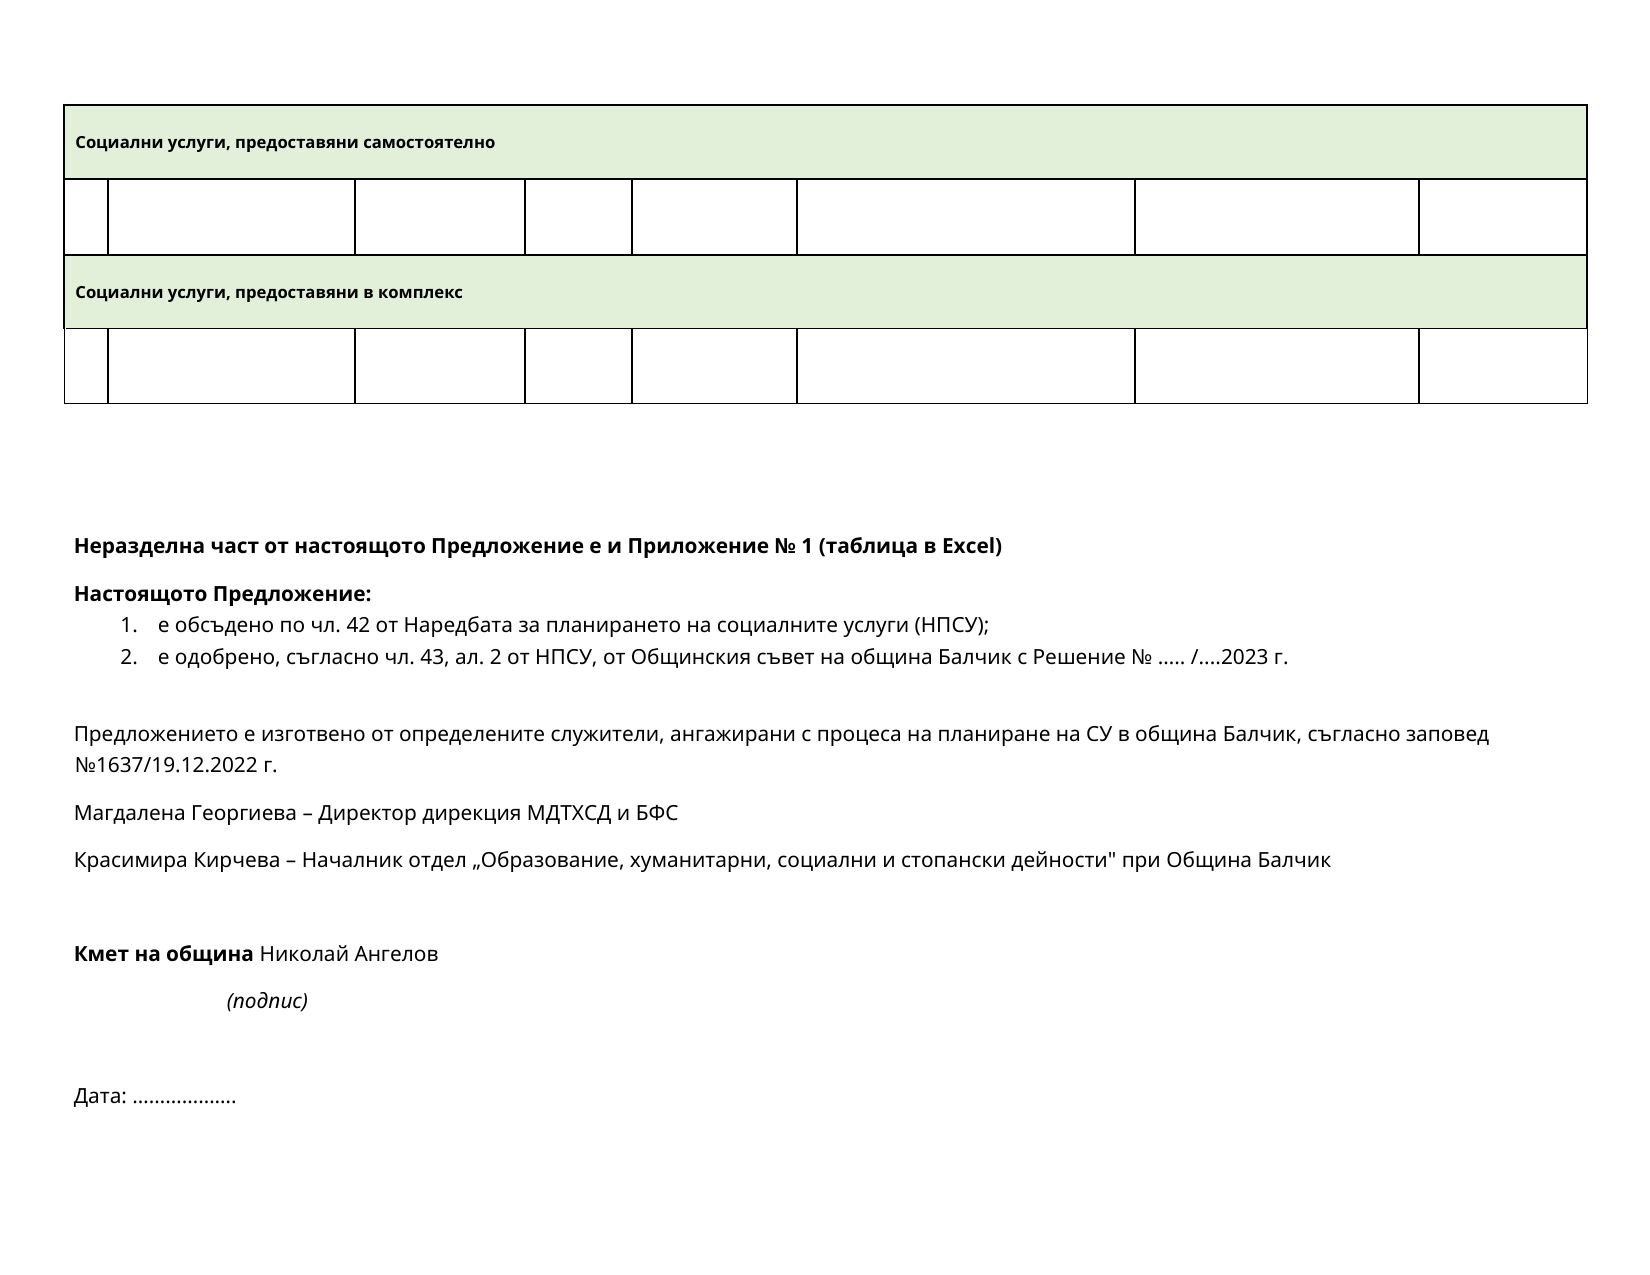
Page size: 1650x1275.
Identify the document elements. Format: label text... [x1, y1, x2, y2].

table_cell [65, 329, 107, 403]
text (подпис) [75, 986, 1576, 1015]
table_cell [109, 180, 354, 254]
table_cell [633, 329, 796, 403]
table_cell [1420, 180, 1586, 254]
text Кмет на община Николай Ангелов [73, 939, 1576, 967]
table_cell Социални услуги, предоставяни самостоятелно [65, 106, 1586, 178]
text Магдалена Георгиева – Директор дирекция МДТХСД и БФС [73, 798, 1576, 826]
text Предложението е изготвено от определените служители, ангажирани с процеса на планиране на СУ в община Балчик, съгласно заповед №1637/19.12.2022 г. [73, 719, 1576, 779]
list е обсъдено по чл. 42 от Наредбата за планирането на социалните услуги (НПСУ); [120, 610, 1576, 639]
text Неразделна част от настоящото Предложение е и Приложение № 1 (таблица в Excel) [73, 531, 1576, 560]
table_cell Социални услуги, предоставяни в комплекс [65, 256, 1586, 328]
table_cell [526, 329, 631, 403]
table_cell [1136, 180, 1418, 254]
table_cell [1420, 329, 1587, 403]
table_cell [633, 180, 796, 254]
table_cell [356, 329, 524, 403]
text Настоящото Предложение: [73, 579, 1576, 607]
table_cell [526, 180, 631, 254]
table_cell [356, 180, 524, 254]
table_cell [109, 329, 354, 403]
text Красимира Кирчева – Началник отдел „Образование, хуманитарни, социални и стопански дейности" при Община Балчик [73, 845, 1576, 873]
text Дата: ………………. [73, 1081, 1576, 1109]
table_cell [798, 329, 1134, 403]
list е одобрено, съгласно чл. 43, ал. 2 от НПСУ, от Общинския съвет на община Балчик с Решение № ….. /....2023 г. [120, 642, 1576, 670]
table_cell [1136, 329, 1418, 403]
table_cell [65, 180, 107, 254]
table_cell [798, 180, 1134, 254]
